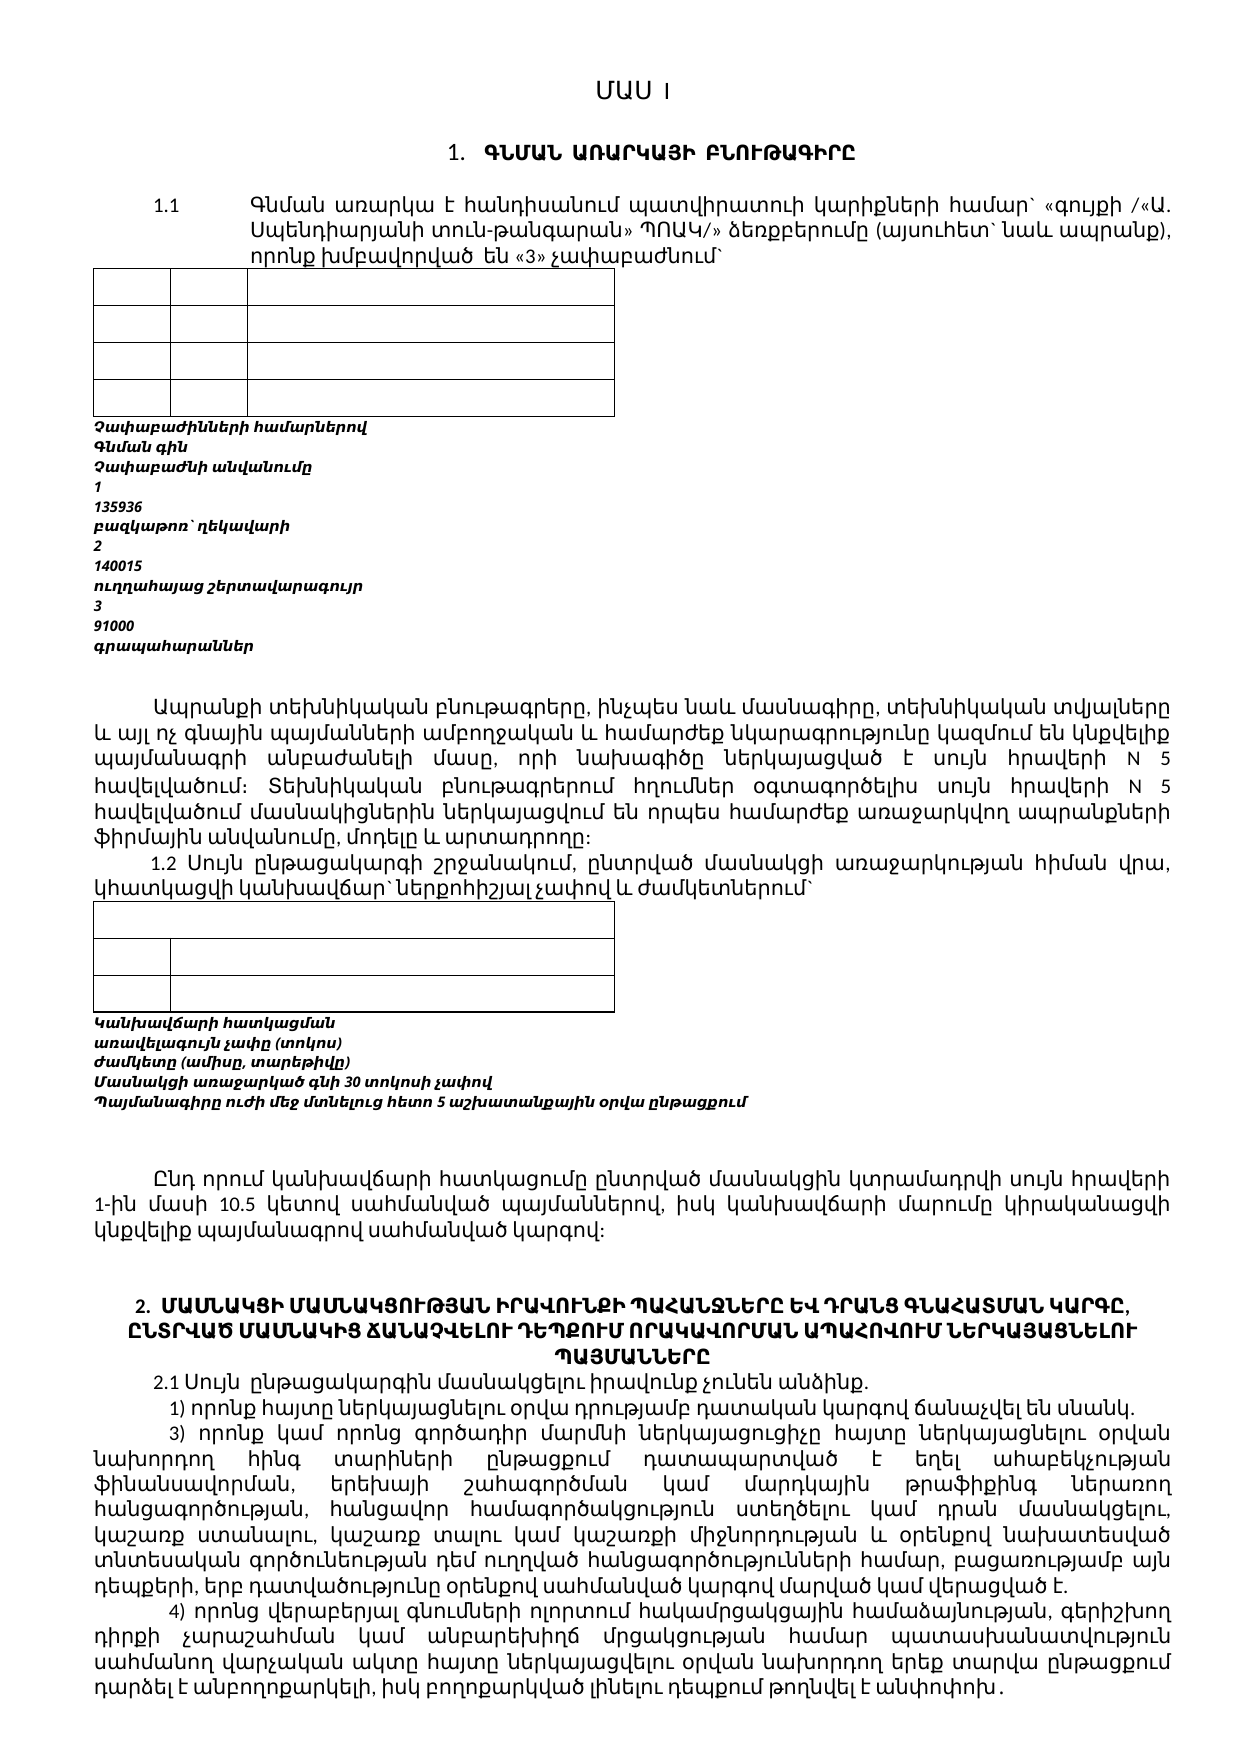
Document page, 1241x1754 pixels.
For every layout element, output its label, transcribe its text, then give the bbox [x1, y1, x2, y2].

text 1.2 Սույն ընթացակարգի շրջանակում, ընտրված մասնակցի առաջարկության հիման վրա, կհատկացվի կանխավճար` ներքոհիշյալ չափով և ժամկետներում` [94, 850, 1171, 901]
list ԳՆՄԱՆ ԱՌԱՐԿԱՅԻ ԲՆՈՒԹԱԳԻՐԸ [131, 136, 1171, 167]
text 1) որոնք հայտը ներկայացնելու օրվա դրությամբ դատական կարգով ճանաչվել են սնանկ. [94, 1395, 1171, 1420]
text ՄԱՍ I [94, 75, 1171, 106]
text 2.1 Սույն ընթացակարգին մասնակցելու իրավունք չունեն անձինք. [94, 1369, 1171, 1395]
text 2. ՄԱՍՆԱԿՑԻ ՄԱՍՆԱԿՑՈՒԹՅԱՆ ԻՐԱՎՈՒՆՔԻ ՊԱՀԱՆՋՆԵՐԸ ԵՎ ԴՐԱՆՑ ԳՆԱՀԱՏՄԱՆ ԿԱՐԳԸ, ԸՆՏՐՎԱԾ ՄԱՍՆԱԿԻՑ ՃԱՆԱՉՎԵԼՈՒ ԴԵՊՔՈՒՄ ՈՐԱԿԱՎՈՐՄԱՆ ԱՊԱՀՈՎՈՒՄ ՆԵՐԿԱՅԱՑՆԵԼՈՒ ՊԱՅՄԱՆՆԵՐԸ [94, 1293, 1171, 1369]
text 4) որոնց վերաբերյալ գնումների ոլորտում հակամրցակցային համաձայնության, գերիշխող դիրքի չարաշահման կամ անբարեխիղճ մրցակցության համար պատասխանատվություն սահմանող վարչական ակտը հայտը ներկայացվելու օրվան նախորդող երեք տարվա ընթացքում դարձել է անբողոքարկելի, իսկ բողոքարկված լինելու դեպքում թողնվել է անփոփոխ․ [94, 1598, 1171, 1700]
text 3) որոնք կամ որոնց գործադիր մարմնի ներկայացուցիչը հայտը ներկայացնելու օրվան նախորդող հինգ տարիների ընթացքում դատապարտված է եղել ահաբեկչության ֆինանսավորման, երեխայի շահագործման կամ մարդկային թրաֆիքինգ ներառող հանցագործության, հանցավոր համագործակցություն ստեղծելու կամ դրան մասնակցելու, կաշառք ստանալու, կաշառք տալու կամ կաշառքի միջնորդության և օրենքով նախատեսված տնտեսական գործունեության դեմ ուղղված հանցագործությունների համար, բացառությամբ այն դեպքերի, երբ դատվածությունը օրենքով սահմանված կարգով մարված կամ վերացված է. [94, 1420, 1171, 1598]
text Ընդ որում կանխավճարի հատկացումը ընտրված մասնակցին կտրամադրվի սույն հրավերի 1-ին մասի 10.5 կետով սահմանված պայմաններով, իսկ կանխավճարի մարումը կիրականացվի կնքվելիք պայմանագրով սահմանված կարգով: [94, 1166, 1171, 1242]
subtitle Գնման առարկա է հանդիսանում պատվիրատուի կարիքների համար` «գույքի /«Ա. Սպենդիարյանի տուն-թանգարան» ՊՈԱԿ/» ձեռքբերումը (այսուհետ` նաև ապրանք), որոնք խմբավորված են «3» չափաբաժնում` [153, 192, 1171, 268]
text Ապրանքի տեխնիկական բնութագրերը, ինչպես նաև մասնագիրը, տեխնիկական տվյալները և այլ ոչ գնային պայմանների ամբողջական և համարժեք նկարագրությունը կազմում են կնքվելիք պայմանագրի անբաժանելի մասը, որի նախագիծը ներկայացված է սույն հրավերի N 5 հավելվածում։ Տեխնիկական բնութագրերում հղումներ օգտագործելիս սույն հրավերի N 5 հավելվածում մասնակիցներին ներկայացվում են որպես համարժեք առաջարկվող ապրանքների ֆիրմային անվանումը, մոդելը և արտադրողը: [94, 694, 1171, 850]
